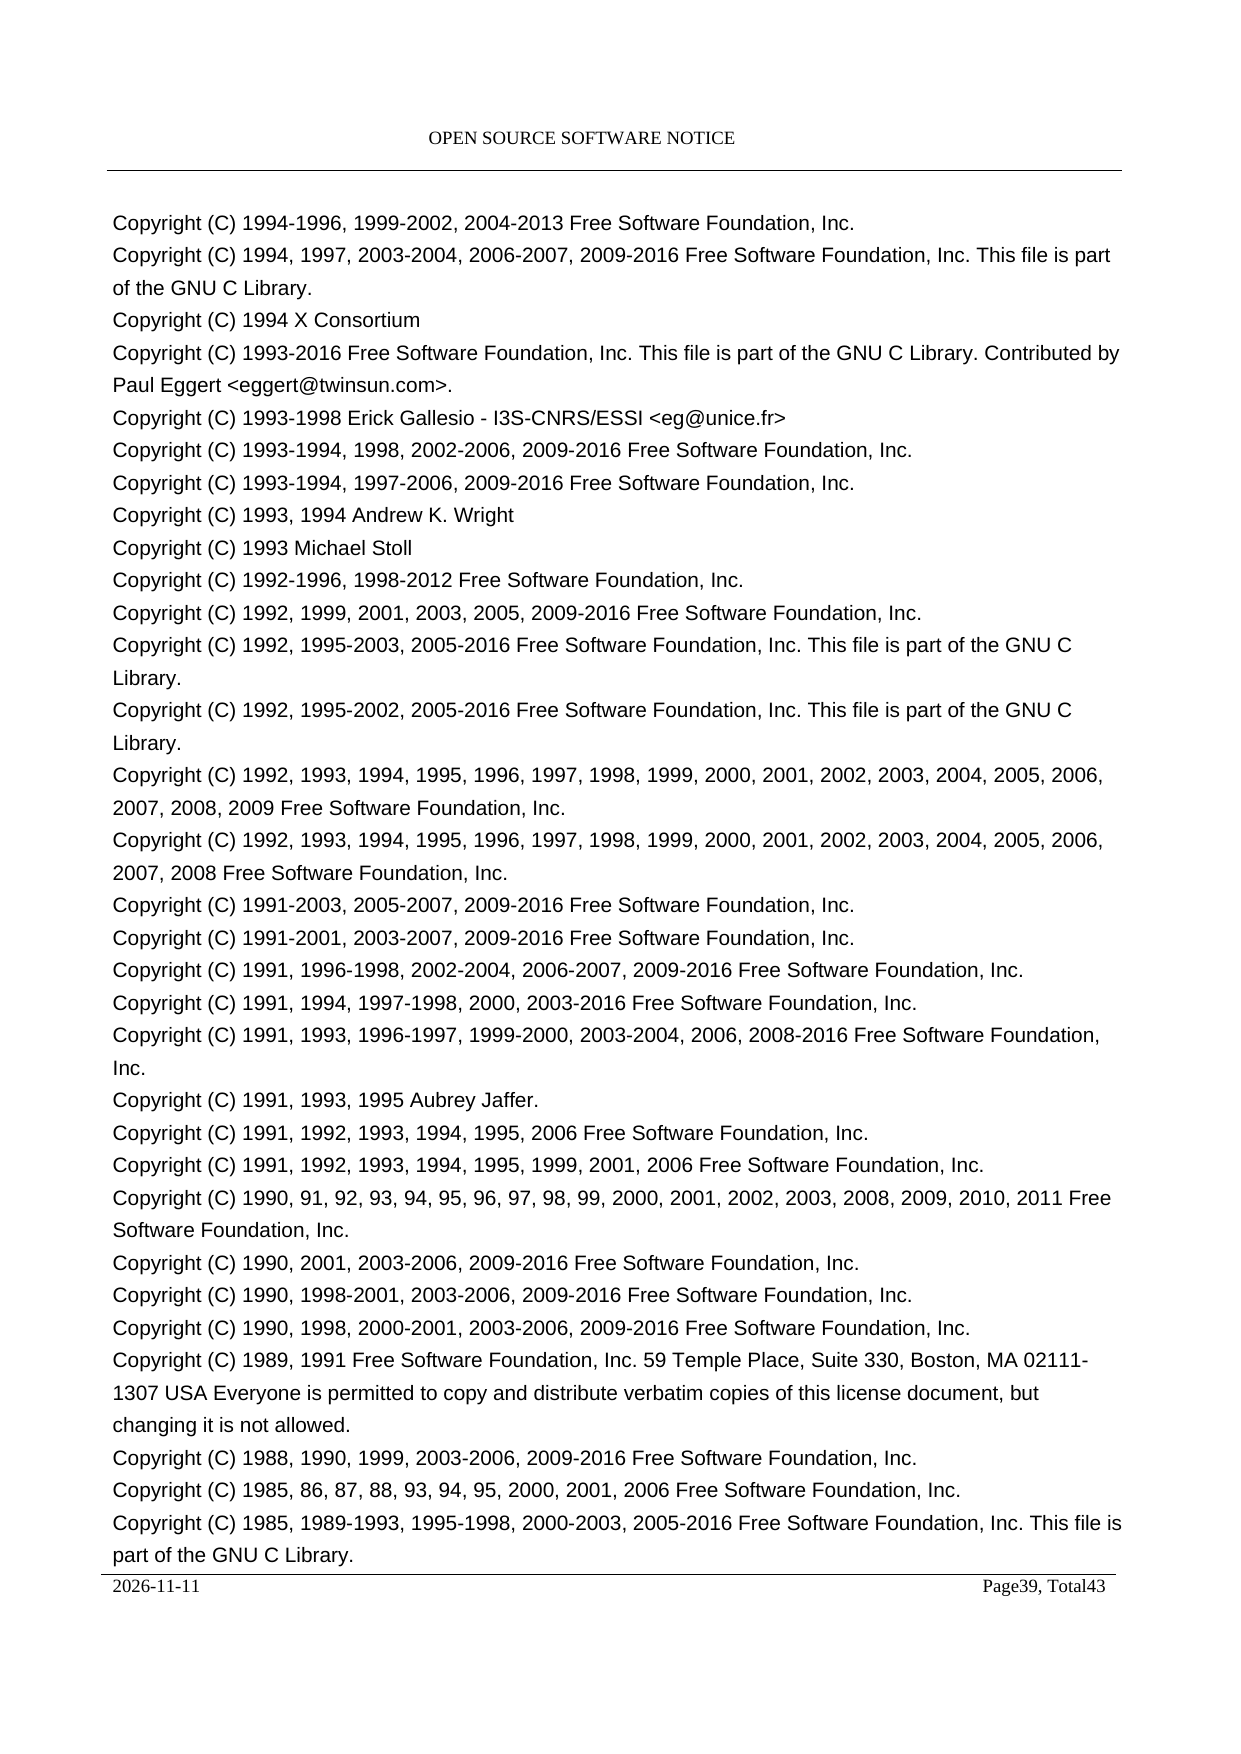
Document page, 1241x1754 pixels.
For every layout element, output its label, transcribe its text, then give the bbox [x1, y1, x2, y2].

text Copyright (C) 1991, 1992, 1993, 1994, 1995, 2006 Free Software Foundation, Inc. [112, 1116, 1128, 1149]
text Copyright (C) 1991-2003, 2005-2007, 2009-2016 Free Software Foundation, Inc. [112, 889, 1128, 921]
text Copyright (C) 1993-1998 Erick Gallesio - I3S-CNRS/ESSI <eg@unice.fr> [112, 401, 1128, 434]
text Copyright (C) 1989, 1991 Free Software Foundation, Inc. 59 Temple Place, Suite 330, Boston, MA 02111-1307 USA Everyone is permitted to copy and distribute verbatim copies of this license document, but changing it is not allowed. [112, 1344, 1128, 1441]
text Copyright (C) 1992-1996, 1998-2012 Free Software Foundation, Inc. [112, 564, 1128, 596]
text Copyright (C) 1988, 1990, 1999, 2003-2006, 2009-2016 Free Software Foundation, Inc. [112, 1441, 1128, 1474]
text Copyright (C) 1991, 1992, 1993, 1994, 1995, 1999, 2001, 2006 Free Software Foundation, Inc. [112, 1149, 1128, 1181]
text Copyright (C) 1992, 1993, 1994, 1995, 1996, 1997, 1998, 1999, 2000, 2001, 2002, 2003, 2004, 2005, 2006, 2007, 2008, 2009 Free Software Foundation, Inc. [112, 759, 1128, 824]
text Copyright (C) 1993-2016 Free Software Foundation, Inc. This file is part of the GNU C Library. Contributed by Paul Eggert <eggert@twinsun.com>. [112, 336, 1128, 401]
text Copyright (C) 1991, 1994, 1997-1998, 2000, 2003-2016 Free Software Foundation, Inc. [112, 986, 1128, 1019]
text Copyright (C) 1993-1994, 1998, 2002-2006, 2009-2016 Free Software Foundation, Inc. [112, 434, 1128, 466]
text Copyright (C) 1994, 1997, 2003-2004, 2006-2007, 2009-2016 Free Software Foundation, Inc. This file is part of the GNU C Library. [112, 239, 1128, 304]
text Copyright (C) 1991-2001, 2003-2007, 2009-2016 Free Software Foundation, Inc. [112, 921, 1128, 954]
text Copyright (C) 1994 X Consortium [112, 304, 1128, 336]
text Copyright (C) 1991, 1993, 1996-1997, 1999-2000, 2003-2004, 2006, 2008-2016 Free Software Foundation, Inc. [112, 1019, 1128, 1084]
text Copyright (C) 1990, 1998, 2000-2001, 2003-2006, 2009-2016 Free Software Foundation, Inc. [112, 1311, 1128, 1344]
text Copyright (C) 1985, 86, 87, 88, 93, 94, 95, 2000, 2001, 2006 Free Software Foundation, Inc. [112, 1474, 1128, 1506]
text Copyright (C) 1990, 91, 92, 93, 94, 95, 96, 97, 98, 99, 2000, 2001, 2002, 2003, 2008, 2009, 2010, 2011 Free Software Foundation, Inc. [112, 1181, 1128, 1246]
text Copyright (C) 1991, 1996-1998, 2002-2004, 2006-2007, 2009-2016 Free Software Foundation, Inc. [112, 954, 1128, 986]
text Copyright (C) 1992, 1999, 2001, 2003, 2005, 2009-2016 Free Software Foundation, Inc. [112, 596, 1128, 629]
text Copyright (C) 1992, 1995-2003, 2005-2016 Free Software Foundation, Inc. This file is part of the GNU C Library. [112, 629, 1128, 694]
text Copyright (C) 1993, 1994 Andrew K. Wright [112, 499, 1128, 531]
text Copyright (C) 1985, 1989-1993, 1995-1998, 2000-2003, 2005-2016 Free Software Foundation, Inc. This file is part of the GNU C Library. [112, 1506, 1128, 1571]
text Copyright (C) 1993 Michael Stoll [112, 531, 1128, 564]
text Copyright (C) 1994-1996, 1999-2002, 2004-2013 Free Software Foundation, Inc. [112, 206, 1128, 239]
text Copyright (C) 1992, 1995-2002, 2005-2016 Free Software Foundation, Inc. This file is part of the GNU C Library. [112, 694, 1128, 759]
text Copyright (C) 1990, 2001, 2003-2006, 2009-2016 Free Software Foundation, Inc. [112, 1246, 1128, 1279]
text Copyright (C) 1991, 1993, 1995 Aubrey Jaffer. [112, 1084, 1128, 1116]
text Copyright (C) 1990, 1998-2001, 2003-2006, 2009-2016 Free Software Foundation, Inc. [112, 1279, 1128, 1311]
text Copyright (C) 1993-1994, 1997-2006, 2009-2016 Free Software Foundation, Inc. [112, 466, 1128, 499]
text Copyright (C) 1992, 1993, 1994, 1995, 1996, 1997, 1998, 1999, 2000, 2001, 2002, 2003, 2004, 2005, 2006, 2007, 2008 Free Software Foundation, Inc. [112, 824, 1128, 889]
